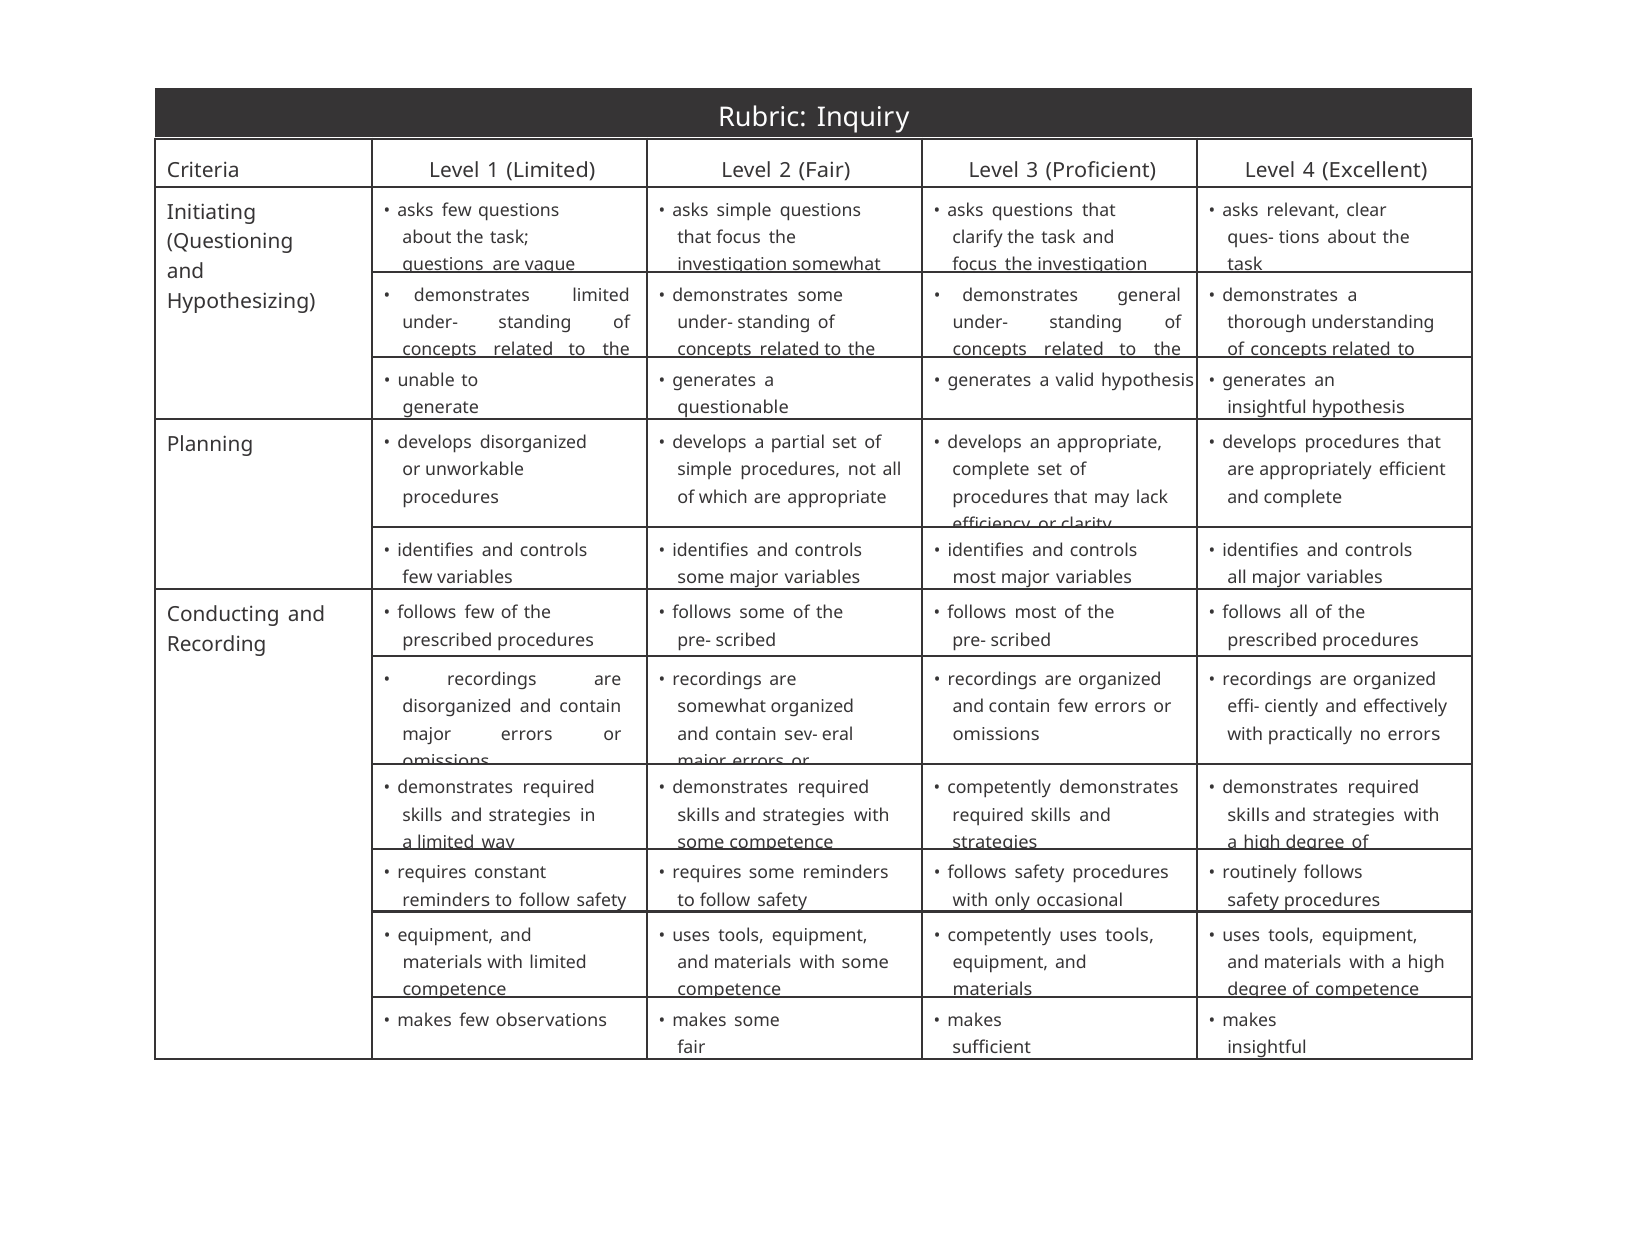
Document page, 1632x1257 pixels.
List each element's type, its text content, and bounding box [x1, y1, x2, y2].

table_cell Level 3 (Proficient) [923, 140, 1196, 186]
table_cell • makes sufficient observations [923, 998, 1196, 1058]
table_cell • follows some of the pre- scribed procedures [648, 590, 921, 655]
table_cell • requires some reminders to follow safety procedures [648, 850, 921, 910]
table_cell • competently uses tools, equipment, and materials [923, 913, 1196, 996]
table_cell Level 1 (Limited) [373, 140, 646, 186]
table_cell • follows most of the pre- scribed procedures [923, 590, 1196, 655]
table_cell • identifies and controls all major variables [1198, 528, 1471, 588]
table_header Rubric: Inquiry Investigation [155, 88, 1472, 137]
table_cell • demonstrates required skills and strategies in a limited way [373, 765, 646, 848]
table_cell • demonstrates limited under- standing of concepts related to the task [373, 273, 646, 356]
table_cell • identifies and controls some major variables [648, 528, 921, 588]
table_cell • unable to generate hypothesis [373, 358, 646, 418]
table_cell Conducting and Recording [156, 590, 371, 1058]
table_cell • asks questions that clarify the task and focus the investigation [923, 188, 1196, 271]
table_cell • recordings are organized effi- ciently and effectively with practically no errors [1198, 657, 1471, 763]
table_cell • uses tools, equipment, and materials with a high degree of competence [1198, 913, 1471, 996]
table_cell • asks simple questions that focus the investigation somewhat [648, 188, 921, 271]
table_cell • identifies and controls most major variables [923, 528, 1196, 588]
table_cell Initiating (Questioning and Hypothesizing) [156, 188, 371, 418]
table_cell • demonstrates required skills and strategies with a high degree of competence [1198, 765, 1471, 848]
table_cell • follows safety procedures with only occasional lapses [923, 850, 1196, 910]
table_cell Planning [156, 420, 371, 588]
table_cell • generates an insightful hypothesis [1198, 358, 1471, 418]
table_cell • recordings are disorganized and contain major errors or omissions [373, 657, 646, 763]
table_cell • equipment, and materials with limited competence [373, 913, 646, 996]
table_cell • routinely follows safety procedures [1198, 850, 1471, 910]
table_cell • recordings are somewhat organized and contain sev- eral major errors or omissions [648, 657, 921, 763]
table_cell • recordings are organized and contain few errors or omissions [923, 657, 1196, 763]
table_cell • generates a valid hypothesis [923, 358, 1196, 418]
table_cell • demonstrates a thorough understanding of concepts related to the task [1198, 273, 1471, 356]
table_cell • makes few observations [373, 998, 646, 1058]
table_cell • asks few questions about the task; questions are vague and unfocused [373, 188, 646, 271]
table_cell • requires constant reminders to follow safety procedures [373, 850, 646, 910]
table_cell • uses tools, equipment, and materials with some competence [648, 913, 921, 996]
table_cell • makes some fair observations [648, 998, 921, 1058]
table_cell • develops a partial set of simple procedures, not all of which are appropriate [648, 420, 921, 526]
table_cell • competently demonstrates required skills and strategies [923, 765, 1196, 848]
table_cell • develops disorganized or unworkable procedures [373, 420, 646, 526]
table_cell • identifies and controls few variables [373, 528, 646, 588]
table_cell Level 2 (Fair) [648, 140, 921, 186]
table_cell • develops procedures that are appropriately efficient and complete [1198, 420, 1471, 526]
table_cell • demonstrates required skills and strategies with some competence [648, 765, 921, 848]
table_cell • develops an appropriate, complete set of procedures that may lack efficiency or clarity [923, 420, 1196, 526]
table_cell • follows all of the prescribed procedures [1198, 590, 1471, 655]
table_cell • asks relevant, clear ques- tions about the task [1198, 188, 1471, 271]
table_cell • demonstrates some under- standing of concepts related to the task [648, 273, 921, 356]
table_cell • makes insightful observations [1198, 998, 1471, 1058]
table_cell • generates a questionable hypothesis [648, 358, 921, 418]
table_cell • follows few of the prescribed procedures [373, 590, 646, 655]
table_cell Level 4 (Excellent) [1198, 140, 1471, 186]
table_cell Criteria [156, 140, 371, 186]
table_cell • demonstrates general under- standing of concepts related to the task [923, 273, 1196, 356]
